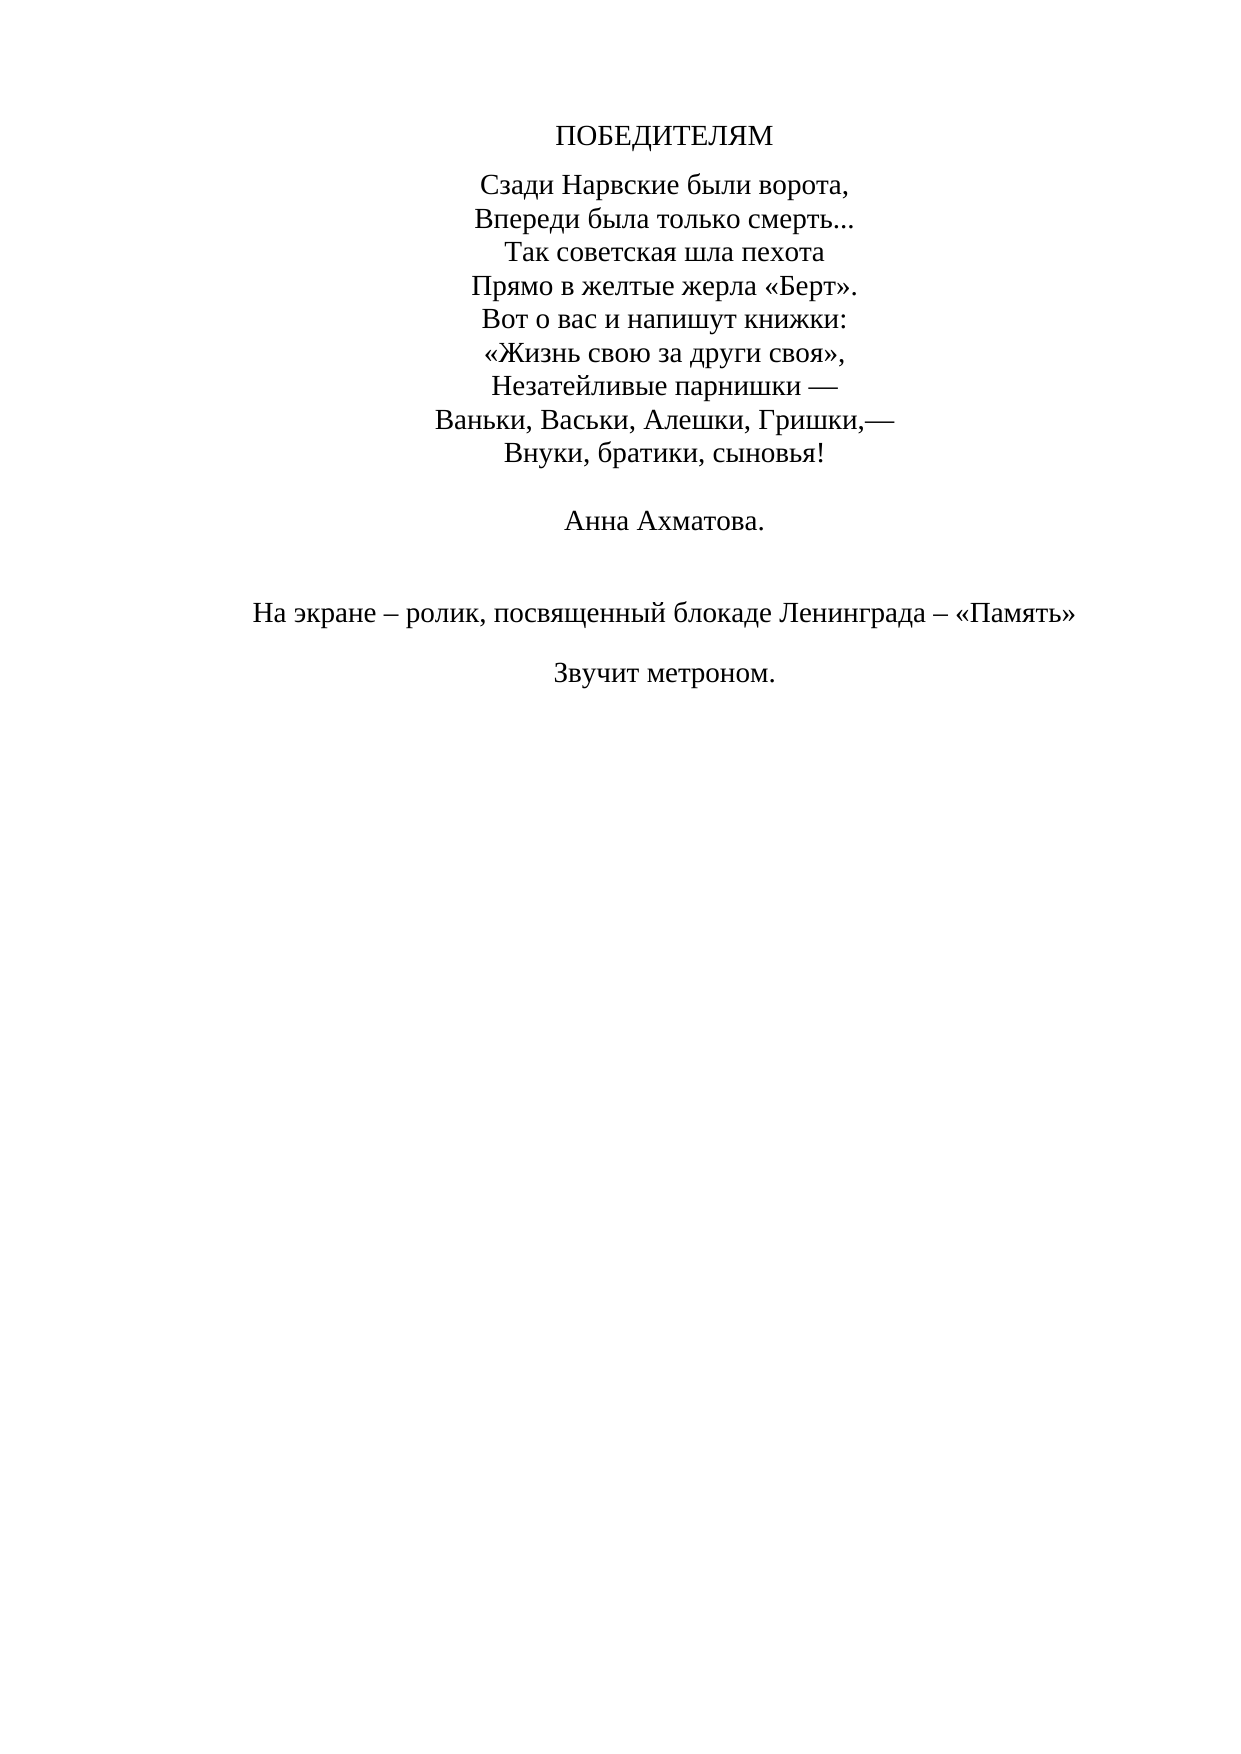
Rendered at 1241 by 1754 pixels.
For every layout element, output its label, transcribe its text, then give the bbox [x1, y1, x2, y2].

text Впереди была только смерть... [177, 201, 1152, 234]
text Ваньки, Васьки, Алешки, Гришки,— [177, 402, 1152, 436]
text На экране – ролик, посвященный блокаде Ленинграда – «Память» [177, 596, 1152, 629]
text Анна Ахматова. [177, 503, 1152, 536]
text Прямо в желтые жерла «Берт». [177, 268, 1152, 301]
text Незатейливые парнишки — [177, 368, 1152, 402]
text Внуки, братики, сыновья! [177, 436, 1152, 469]
text Вот о вас и напишут книжки: [177, 301, 1152, 335]
text ПОБЕДИТЕЛЯМ [177, 118, 1152, 152]
text Звучит метроном. [177, 655, 1152, 688]
text Сзади Нарвские были ворота, [177, 167, 1152, 201]
text Так советская шла пехота [177, 234, 1152, 268]
text «Жизнь свою за други своя», [177, 335, 1152, 368]
